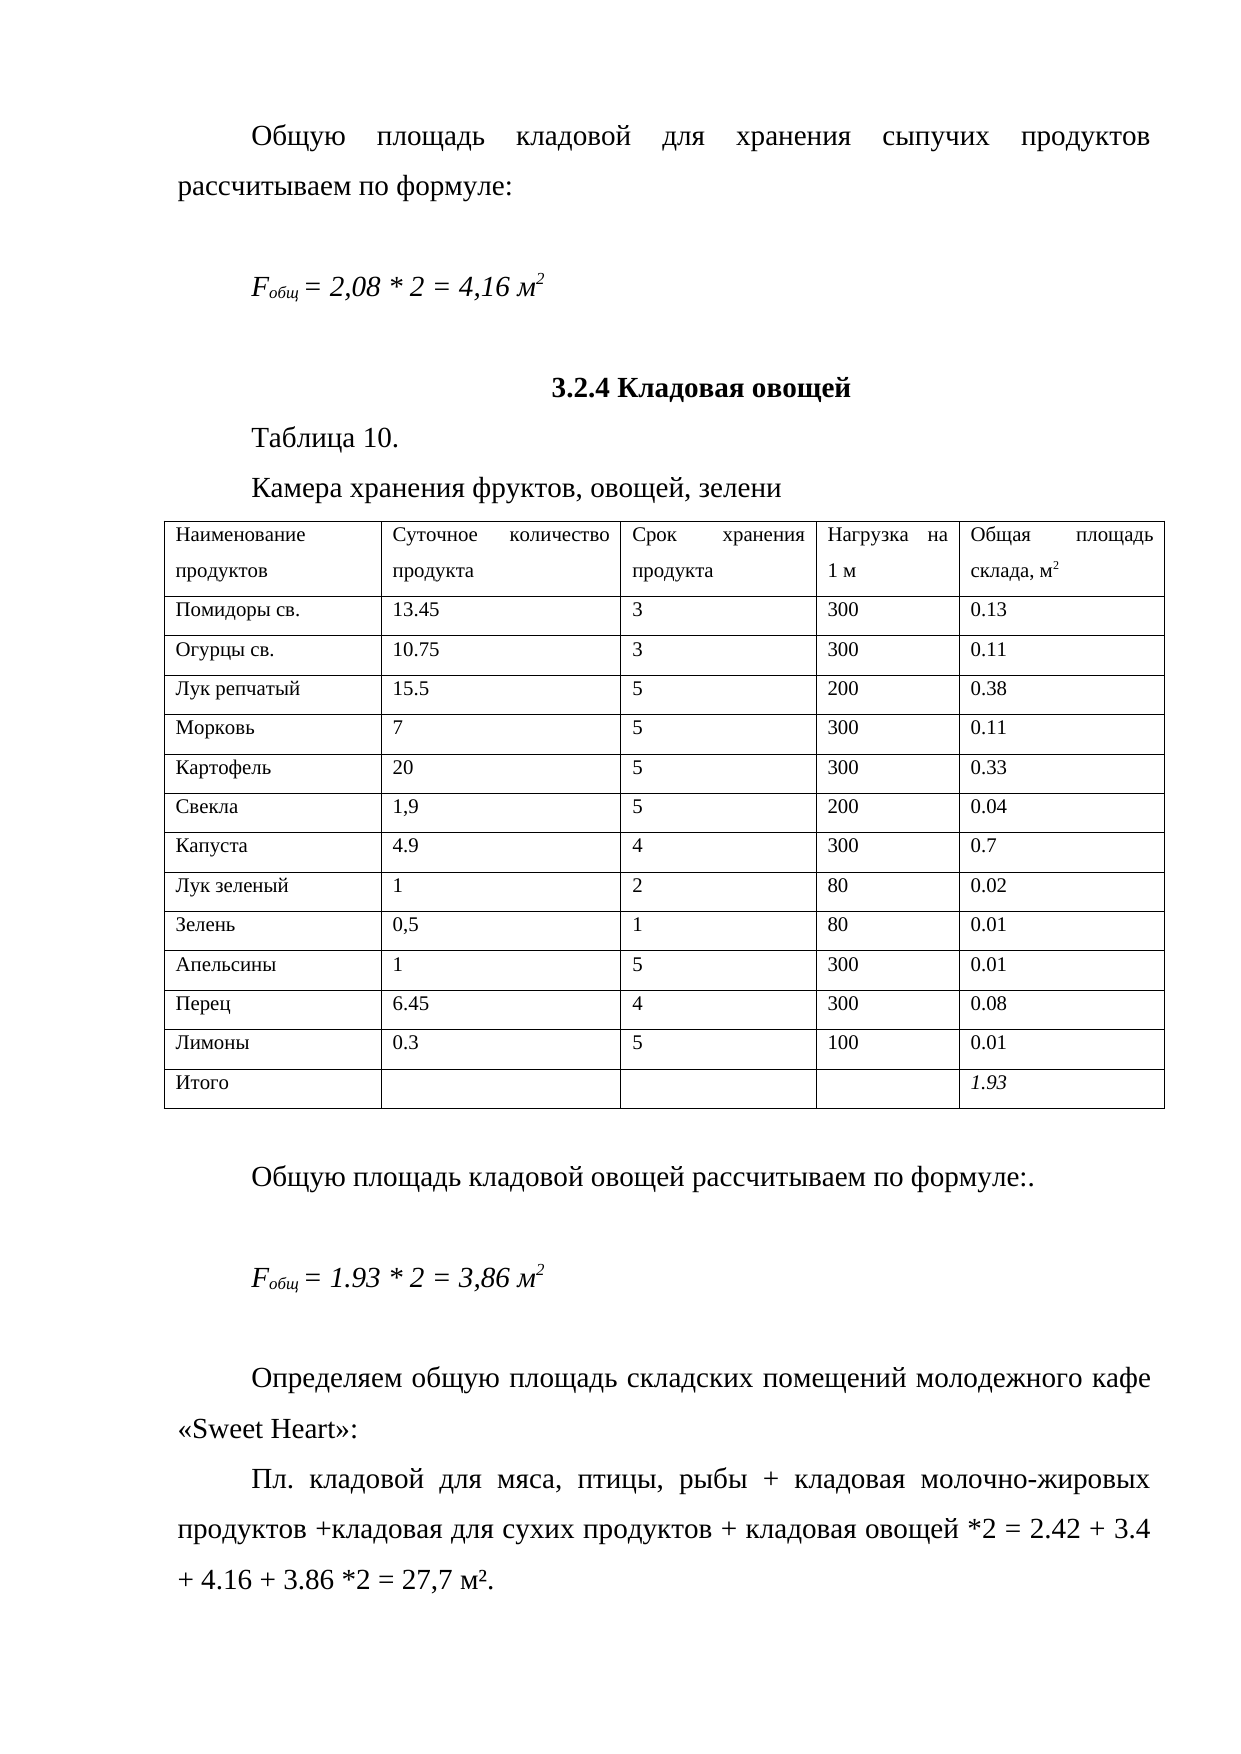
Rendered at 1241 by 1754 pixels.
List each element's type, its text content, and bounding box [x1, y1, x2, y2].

table_header Общая площадь склада, м2 [960, 522, 1164, 596]
table_cell Итого [165, 1070, 381, 1108]
table_cell 0.01 [960, 1030, 1164, 1068]
table_cell Лимоны [165, 1030, 381, 1068]
table_header Нагрузка на 1 м [817, 522, 959, 596]
table_cell 1 [621, 912, 816, 950]
table_cell 4.9 [382, 833, 620, 872]
table_cell 100 [817, 1030, 959, 1068]
table_cell 10.75 [382, 636, 620, 675]
text Общую площадь кладовой овощей рассчитываем по формуле:. [177, 1159, 1152, 1193]
table_cell 0.08 [960, 991, 1164, 1029]
table_cell Зелень [165, 912, 381, 950]
table_cell 1.93 [960, 1070, 1164, 1108]
table_cell 0.01 [960, 912, 1164, 950]
table_cell Свекла [165, 794, 381, 832]
table_cell 300 [817, 833, 959, 872]
table_cell 2 [621, 873, 816, 911]
table_cell 300 [817, 951, 959, 990]
table_cell 0.04 [960, 794, 1164, 832]
table_cell Лук зеленый [165, 873, 381, 911]
table_cell 0.13 [960, 597, 1164, 635]
table_header Срок хранения продукта [621, 522, 816, 596]
table_cell 5 [621, 676, 816, 714]
table_cell 300 [817, 597, 959, 635]
table_header Суточное количество продукта [382, 522, 620, 596]
table_cell 1,9 [382, 794, 620, 832]
table_cell Апельсины [165, 951, 381, 990]
table_cell 3 [621, 636, 816, 675]
table_cell 0.02 [960, 873, 1164, 911]
text Fобщ = 2,08 * 2 = [177, 269, 1152, 303]
table_cell 300 [817, 755, 959, 793]
table_cell 4 [621, 833, 816, 872]
table_cell [621, 1070, 816, 1108]
text Таблица 10. [177, 420, 1152, 453]
table_cell 0.11 [960, 715, 1164, 753]
table_cell 0.38 [960, 676, 1164, 714]
text Fобщ = 1.93 * 2 = 3,86 м2 [177, 1260, 1152, 1293]
table_header Наименование продуктов [165, 522, 381, 596]
table_cell 80 [817, 873, 959, 911]
table_cell 300 [817, 636, 959, 675]
table_cell 0.7 [960, 833, 1164, 872]
table_cell 5 [621, 1030, 816, 1068]
table_cell 7 [382, 715, 620, 753]
table_cell 80 [817, 912, 959, 950]
text Пл. кладовой для мяса, птицы, рыбы + кладовая молочно-жировых продуктов +кладовая для сухих продуктов + кладовая овощей *2 = 2.42 + 3.4 + 4.16 + 3.86 *2 = . [177, 1461, 1152, 1595]
table_cell 20 [382, 755, 620, 793]
table_cell 6.45 [382, 991, 620, 1029]
text Общую площадь кладовой для хранения сыпучих продуктов рассчитываем по формуле: [177, 118, 1152, 202]
table_cell 0,5 [382, 912, 620, 950]
table_cell 4 [621, 991, 816, 1029]
table_cell 1 [382, 951, 620, 990]
text Камера хранения фруктов, овощей, зелени [177, 470, 1152, 504]
table_cell Перец [165, 991, 381, 1029]
table_cell 5 [621, 755, 816, 793]
table_cell [817, 1070, 959, 1108]
table_cell Морковь [165, 715, 381, 753]
table_cell 5 [621, 951, 816, 990]
table_cell 5 [621, 794, 816, 832]
table_cell 0.3 [382, 1030, 620, 1068]
text 3.2.4 Кладовая овощей [177, 370, 1152, 403]
table_cell Огурцы св. [165, 636, 381, 675]
table_cell 0.33 [960, 755, 1164, 793]
table_cell 200 [817, 676, 959, 714]
table_cell 0.01 [960, 951, 1164, 990]
table_cell 200 [817, 794, 959, 832]
table_cell Картофель [165, 755, 381, 793]
table_cell 300 [817, 715, 959, 753]
table_cell 300 [817, 991, 959, 1029]
table_cell 1 [382, 873, 620, 911]
table_cell 5 [621, 715, 816, 753]
table_cell Лук репчатый [165, 676, 381, 714]
table_cell Капуста [165, 833, 381, 872]
table_cell 0.11 [960, 636, 1164, 675]
text Определяем общую площадь складских помещений молодежного кафе «Sweet Heart»: [177, 1361, 1152, 1444]
table_cell 13.45 [382, 597, 620, 635]
table_cell 15.5 [382, 676, 620, 714]
table_cell [382, 1070, 620, 1108]
table_cell Помидоры св. [165, 597, 381, 635]
table_cell 3 [621, 597, 816, 635]
